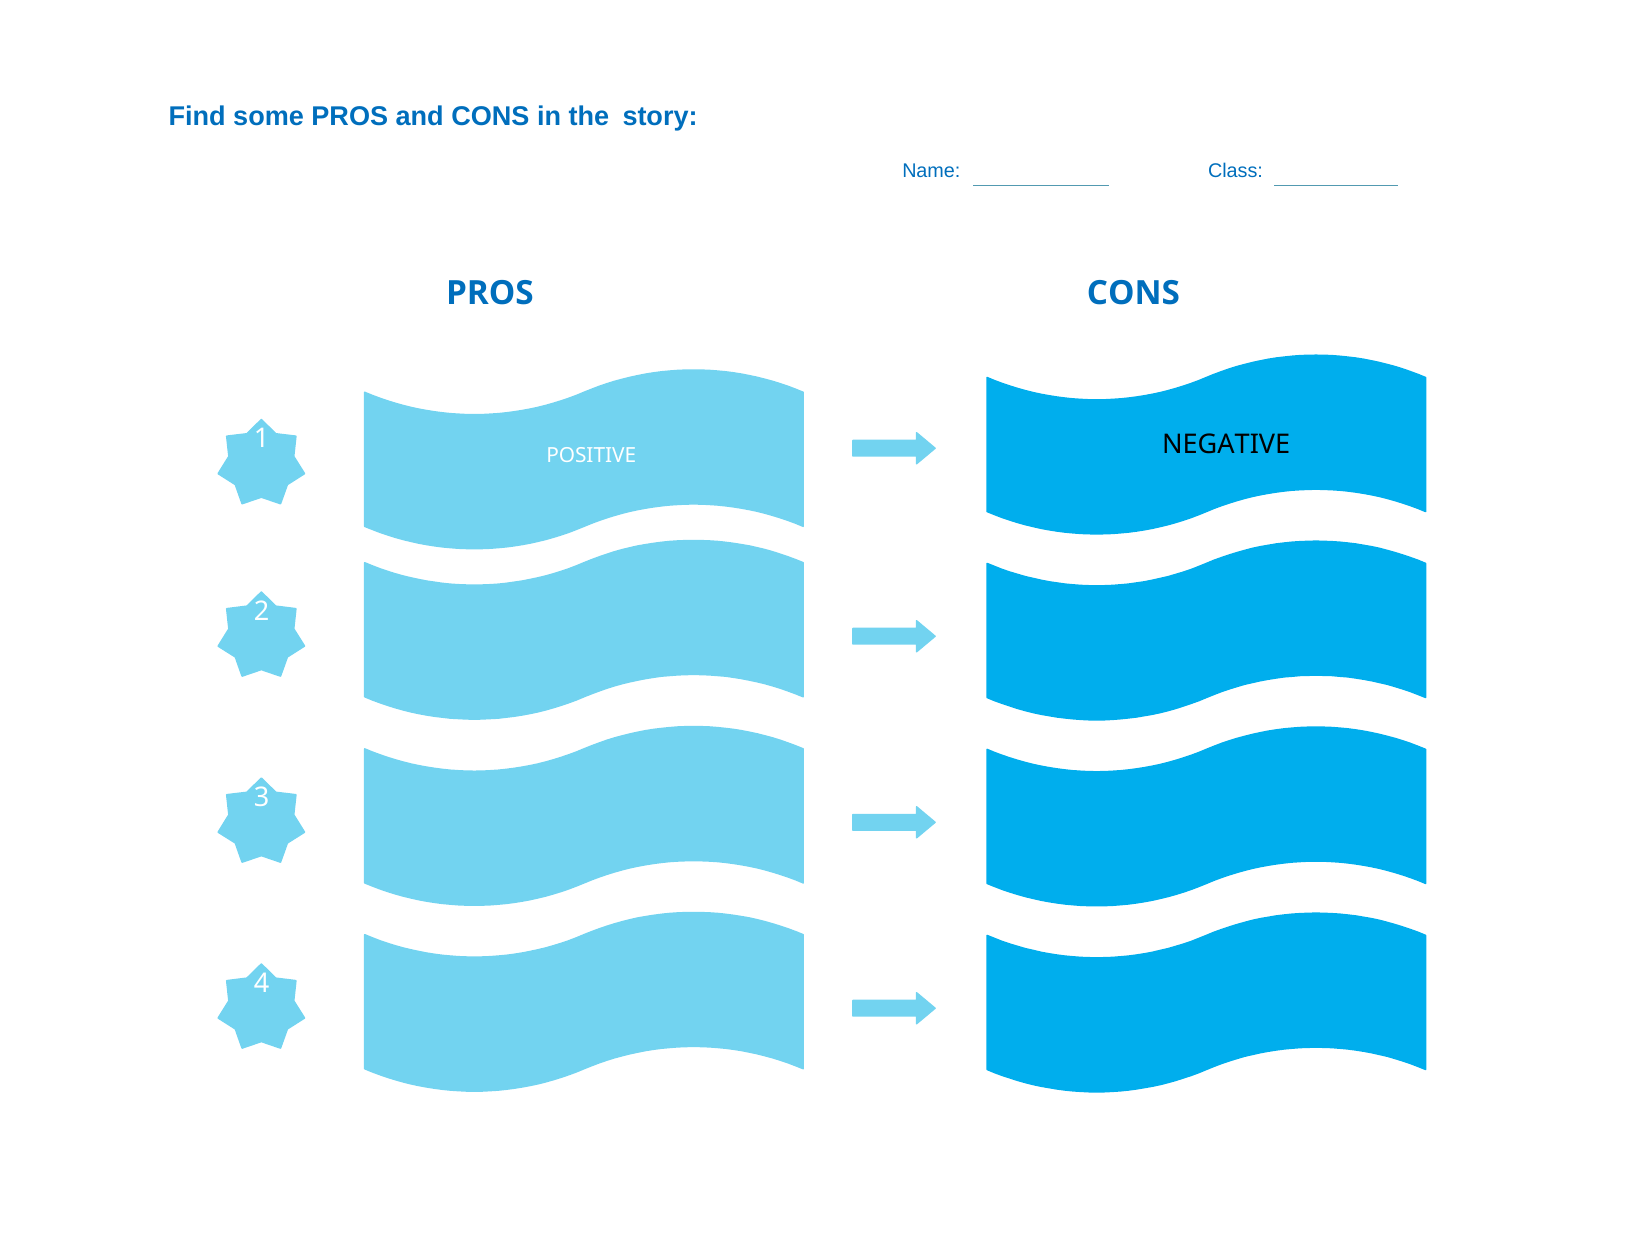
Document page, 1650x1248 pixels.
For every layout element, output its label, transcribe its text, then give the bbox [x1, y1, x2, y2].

text Name: Class: [902, 159, 1437, 182]
text Find some PROS and CONS in the story: [168, 100, 1437, 132]
text PROS CONS [446, 268, 1437, 314]
